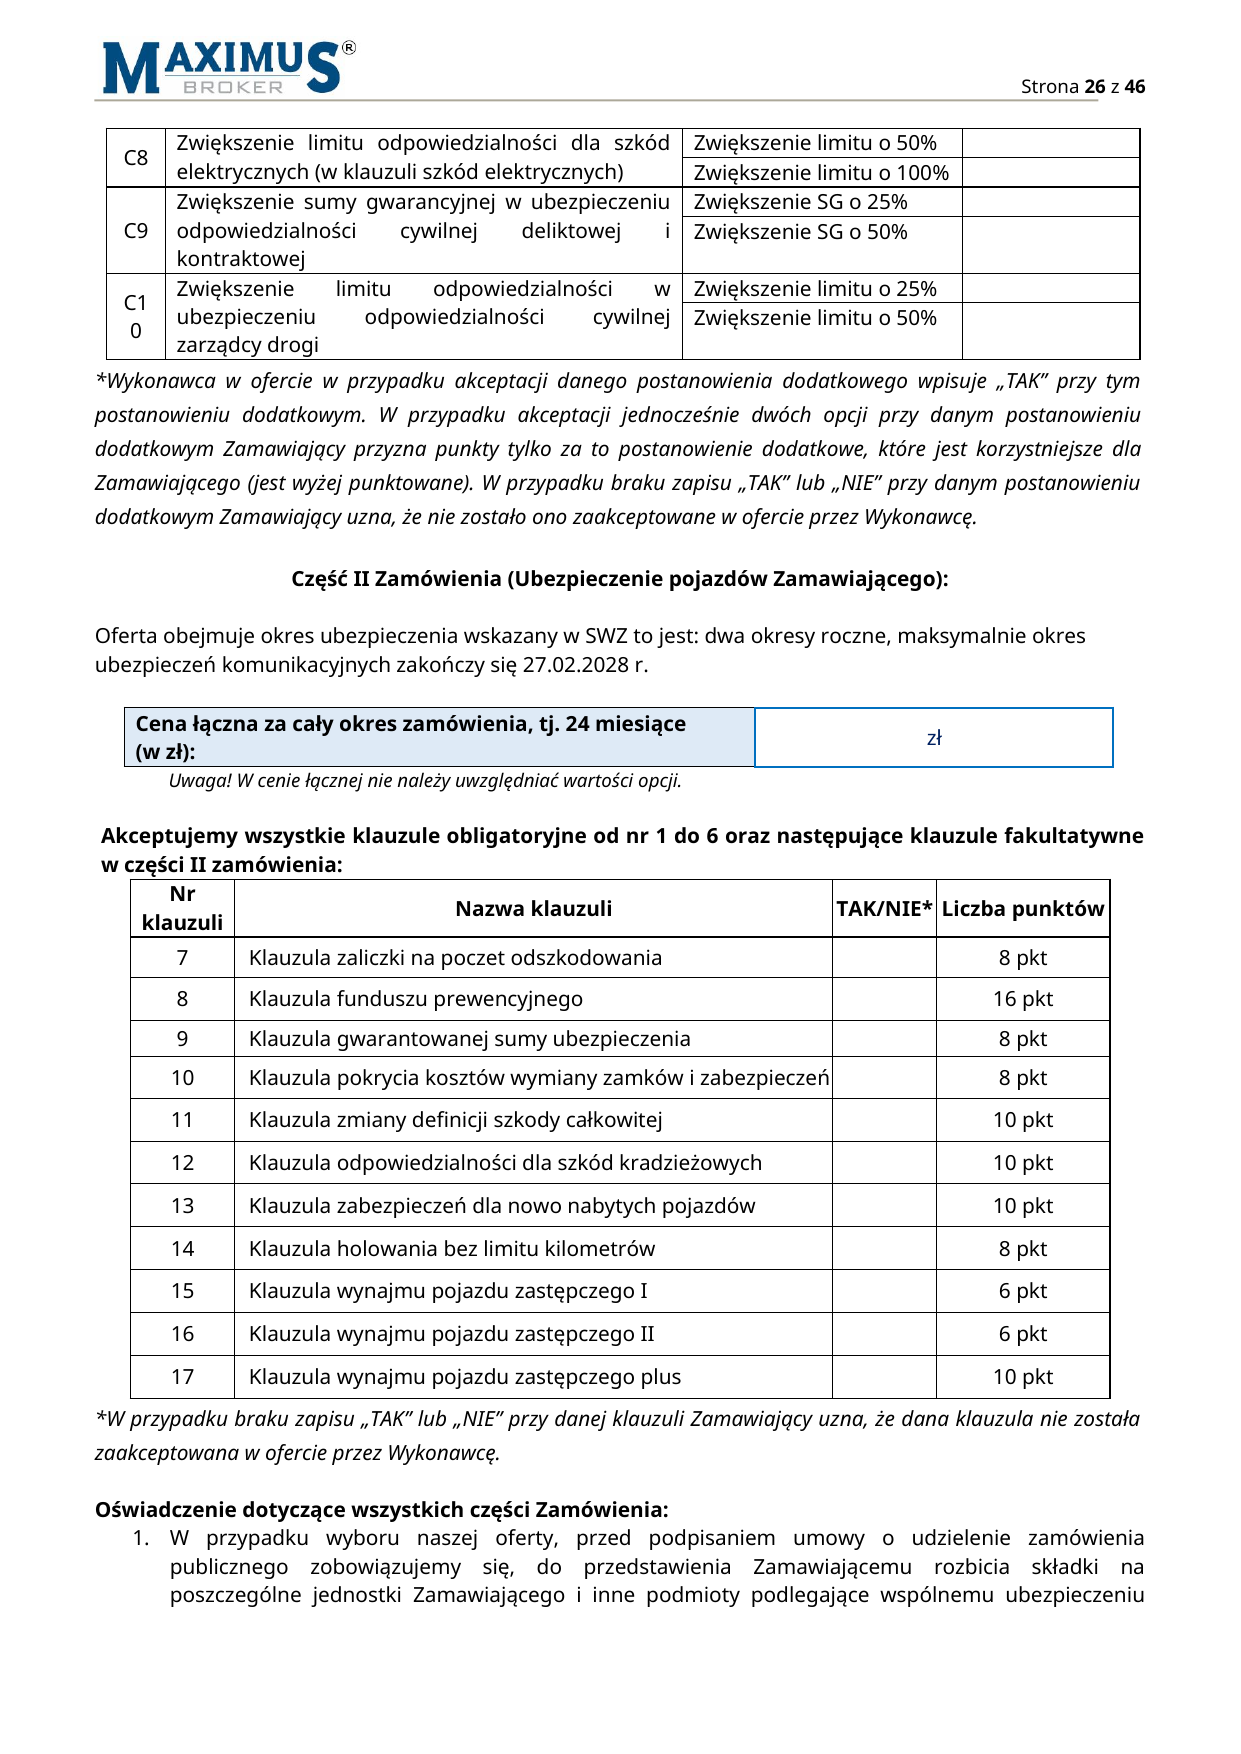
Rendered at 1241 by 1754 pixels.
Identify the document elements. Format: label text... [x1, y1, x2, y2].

table_cell Klauzula zabezpieczeń dla nowo nabytych pojazdów [235, 1184, 832, 1226]
table_cell C9 [107, 188, 165, 273]
table_cell [963, 158, 1139, 186]
text Oświadczenie dotyczące wszystkich części Zamówienia: [94, 1495, 1146, 1523]
table_cell 8 pkt [937, 1227, 1109, 1269]
table_cell [833, 1057, 936, 1098]
table_cell 12 [131, 1142, 234, 1183]
table_cell Zwiększenie limitu odpowiedzialności w ubezpieczeniu odpowiedzialności cywilnej zarządcy drogi [166, 274, 682, 359]
table_cell [963, 129, 1139, 157]
table_cell [963, 274, 1139, 302]
table_cell Klauzula wynajmu pojazdu zastępczego II [235, 1313, 832, 1354]
table_header Nr klauzuli [131, 880, 234, 936]
text Oferta obejmuje okres ubezpieczenia wskazany w SWZ to jest: dwa okresy roczne, maksymalnie okres ubezpieczeń komunikacyjnych zakończy się 27.02.2028 r. [94, 621, 1146, 678]
table_cell [833, 938, 936, 977]
picture [97, 36, 362, 98]
table_cell [833, 1142, 936, 1183]
table_cell Klauzula holowania bez limitu kilometrów [235, 1227, 832, 1269]
table_cell Klauzula pokrycia kosztów wymiany zamków i zabezpieczeń [235, 1057, 832, 1098]
table_header Cena łączna za cały okres zamówienia, tj. 24 miesiące (w zł): [125, 708, 754, 766]
table_cell Zwiększenie limitu o 50% [683, 129, 962, 157]
table_cell Zwiększenie limitu o 100% [683, 158, 962, 186]
table_cell 6 pkt [937, 1313, 1109, 1354]
table_cell 16 [131, 1313, 234, 1354]
table_header Liczba punktów [937, 880, 1109, 936]
table_cell Klauzula wynajmu pojazdu zastępczego plus [235, 1356, 832, 1397]
table_cell Zwiększenie SG o 25% [683, 188, 962, 216]
table_cell [833, 978, 936, 1020]
table_cell [963, 188, 1139, 216]
table_cell C8 [107, 129, 165, 186]
table_header Nazwa klauzuli [235, 880, 832, 936]
table_cell 8 pkt [937, 938, 1109, 977]
table_cell 10 pkt [937, 1142, 1109, 1183]
table_cell Zwiększenie limitu o 50% [683, 303, 962, 359]
table_cell 10 [131, 1057, 234, 1098]
table_cell 7 [131, 938, 234, 977]
table_cell C10 [107, 274, 165, 359]
table_cell 10 pkt [937, 1099, 1109, 1141]
table_cell [963, 217, 1139, 273]
table_cell [963, 303, 1139, 359]
table_cell Zwiększenie sumy gwarancyjnej w ubezpieczeniu odpowiedzialności cywilnej deliktowej i kontraktowej [166, 188, 682, 273]
table_cell Klauzula funduszu prewencyjnego [235, 978, 832, 1020]
table_cell 13 [131, 1184, 234, 1226]
table_cell Zwiększenie SG o 50% [683, 217, 962, 273]
table_cell [833, 1099, 936, 1141]
table_cell 10 pkt [937, 1184, 1109, 1226]
table_cell 6 pkt [937, 1270, 1109, 1312]
table_cell Klauzula zmiany definicji szkody całkowitej [235, 1099, 832, 1141]
table_cell 8 pkt [937, 1057, 1109, 1098]
text *Wykonawca w ofercie w przypadku akceptacji danego postanowienia dodatkowego wpisuje „TAK” przy tym postanowieniu dodatkowym. W przypadku akceptacji jednocześnie dwóch opcji przy danym postanowieniu dodatkowym Zamawiający przyzna punkty tylko za to postanowienie dodatkowe, które jest korzystniejsze dla Zamawiającego (jest wyżej punktowane). W przypadku braku zapisu „TAK” lub „NIE” przy danym postanowieniu dodatkowym Zamawiający uzna, że nie zostało ono zaakceptowane w ofercie przez Wykonawcę. [94, 360, 1146, 530]
table_cell Klauzula zaliczki na poczet odszkodowania [235, 938, 832, 977]
table_cell [833, 1270, 936, 1312]
table_cell [833, 1227, 936, 1269]
text *W przypadku braku zapisu „TAK” lub „NIE” przy danej klauzuli Zamawiający uzna, że dana klauzula nie została zaakceptowana w ofercie przez Wykonawcę. [94, 1398, 1146, 1467]
table_cell Zwiększenie limitu o 25% [683, 274, 962, 302]
text Część II Zamówienia (Ubezpieczenie pojazdów Zamawiającego): [94, 559, 1146, 593]
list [132, 1523, 1146, 1609]
text Uwaga! W cenie łącznej nie należy uwzględniać wartości opcji. [94, 768, 1146, 793]
table_cell 17 [131, 1356, 234, 1397]
table_cell 9 [131, 1021, 234, 1056]
table_cell 14 [131, 1227, 234, 1269]
table_cell [833, 1356, 936, 1397]
table_cell 11 [131, 1099, 234, 1141]
table_cell 15 [131, 1270, 234, 1312]
table_cell 16 pkt [937, 978, 1109, 1020]
table_cell 8 [131, 978, 234, 1020]
table_cell Zwiększenie limitu odpowiedzialności dla szkód elektrycznych (w klauzuli szkód elektrycznych) [166, 129, 682, 186]
table_cell 10 pkt [937, 1356, 1109, 1397]
table_header zł [756, 709, 1112, 766]
table_cell Klauzula gwarantowanej sumy ubezpieczenia [235, 1021, 832, 1056]
text Akceptujemy wszystkie klauzule obligatoryjne od nr 1 do 6 oraz następujące klauzule fakultatywne w części II zamówienia: [101, 822, 1146, 878]
table_cell [833, 1184, 936, 1226]
table_cell Klauzula odpowiedzialności dla szkód kradzieżowych [235, 1142, 832, 1183]
table_cell [833, 1313, 936, 1354]
table_cell 8 pkt [937, 1021, 1109, 1056]
table_cell [833, 1021, 936, 1056]
table_cell Klauzula wynajmu pojazdu zastępczego I [235, 1270, 832, 1312]
table_header TAK/NIE* [833, 880, 936, 936]
